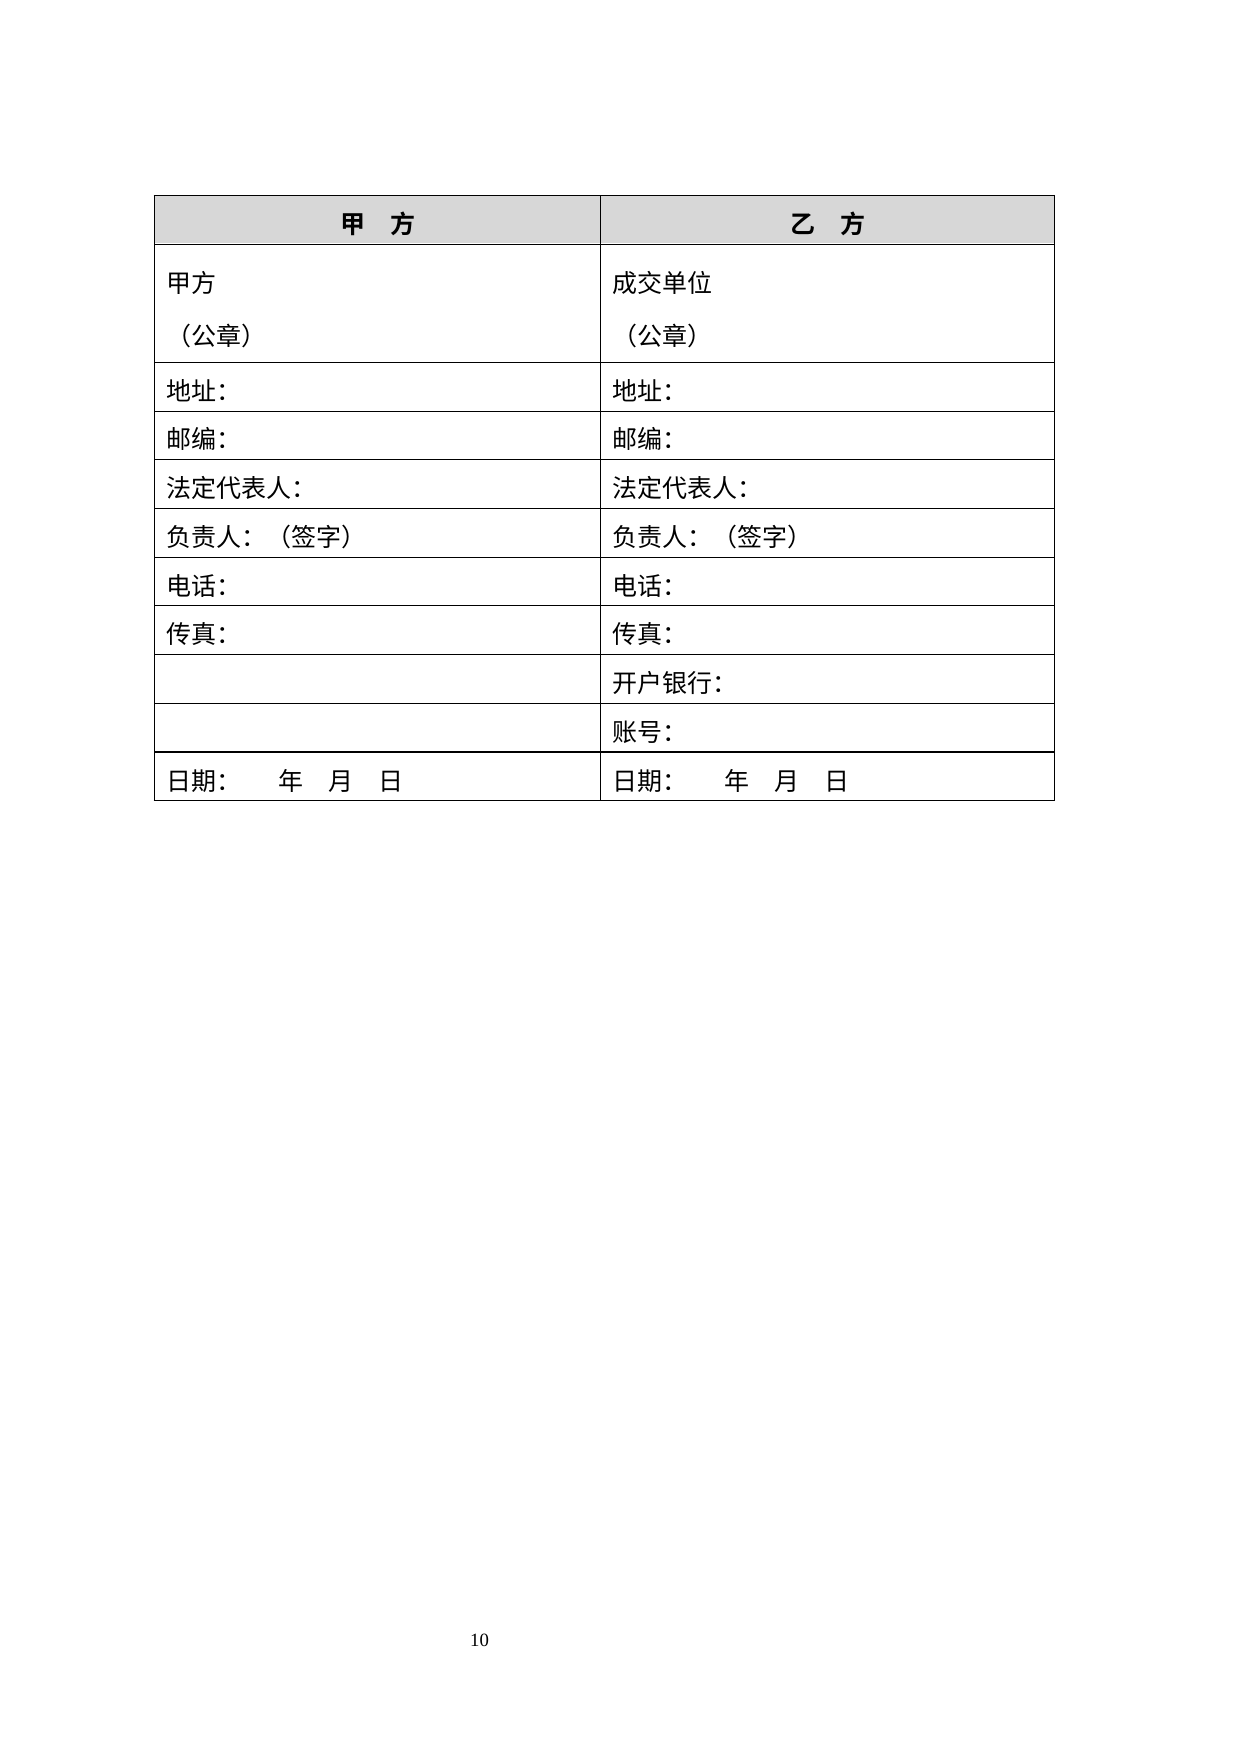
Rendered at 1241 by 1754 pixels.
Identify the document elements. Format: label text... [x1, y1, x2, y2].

table_header 乙 方 [601, 196, 1054, 243]
table_cell 法定代表人： [601, 460, 1054, 508]
table_cell 传真： [601, 606, 1054, 654]
table_cell 账号： [601, 704, 1054, 751]
table_cell 负责人：（签字） [155, 509, 600, 557]
table_cell 地址： [155, 363, 600, 411]
table_cell [155, 655, 600, 703]
table_cell 甲方 （公章） [155, 245, 600, 362]
table_cell 开户银行： [601, 655, 1054, 703]
table_header 甲 方 [155, 196, 600, 243]
table_cell 法定代表人： [155, 460, 600, 508]
table_cell 邮编： [155, 412, 600, 459]
table_cell 电话： [601, 558, 1054, 605]
table_cell 负责人：（签字） [601, 509, 1054, 557]
table_cell 日期： 年 月 日 [155, 753, 600, 800]
table_cell 传真： [155, 606, 600, 654]
table_cell 成交单位 （公章） [601, 245, 1054, 362]
table_cell 邮编： [601, 412, 1054, 459]
table_cell 电话： [155, 558, 600, 605]
table_cell 日期： 年 月 日 [601, 753, 1054, 800]
table_cell 地址： [601, 363, 1054, 411]
table_cell [155, 704, 600, 751]
